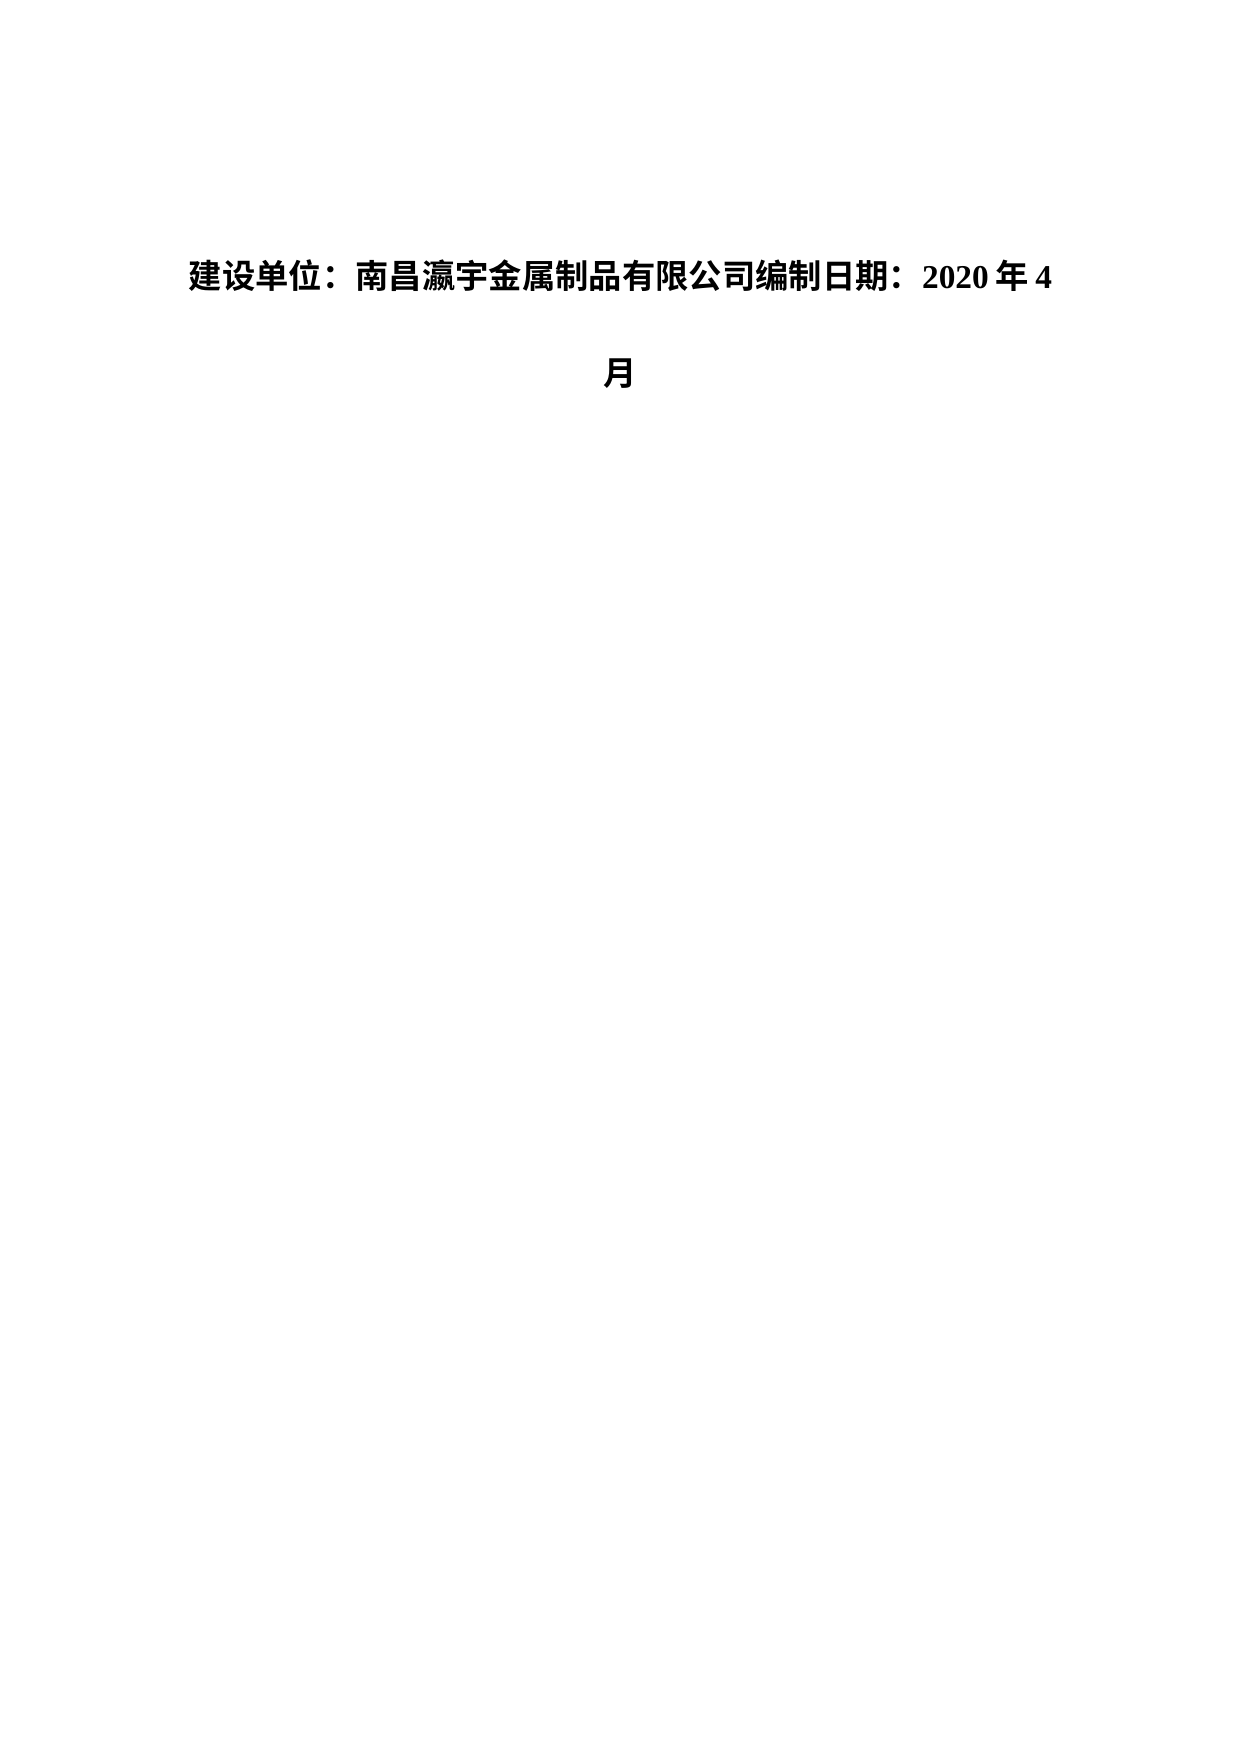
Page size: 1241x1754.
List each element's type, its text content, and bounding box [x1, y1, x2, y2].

text 建设单位：南昌瀛宇金属制品有限公司编制日期：2020年4月 [187, 241, 1053, 404]
